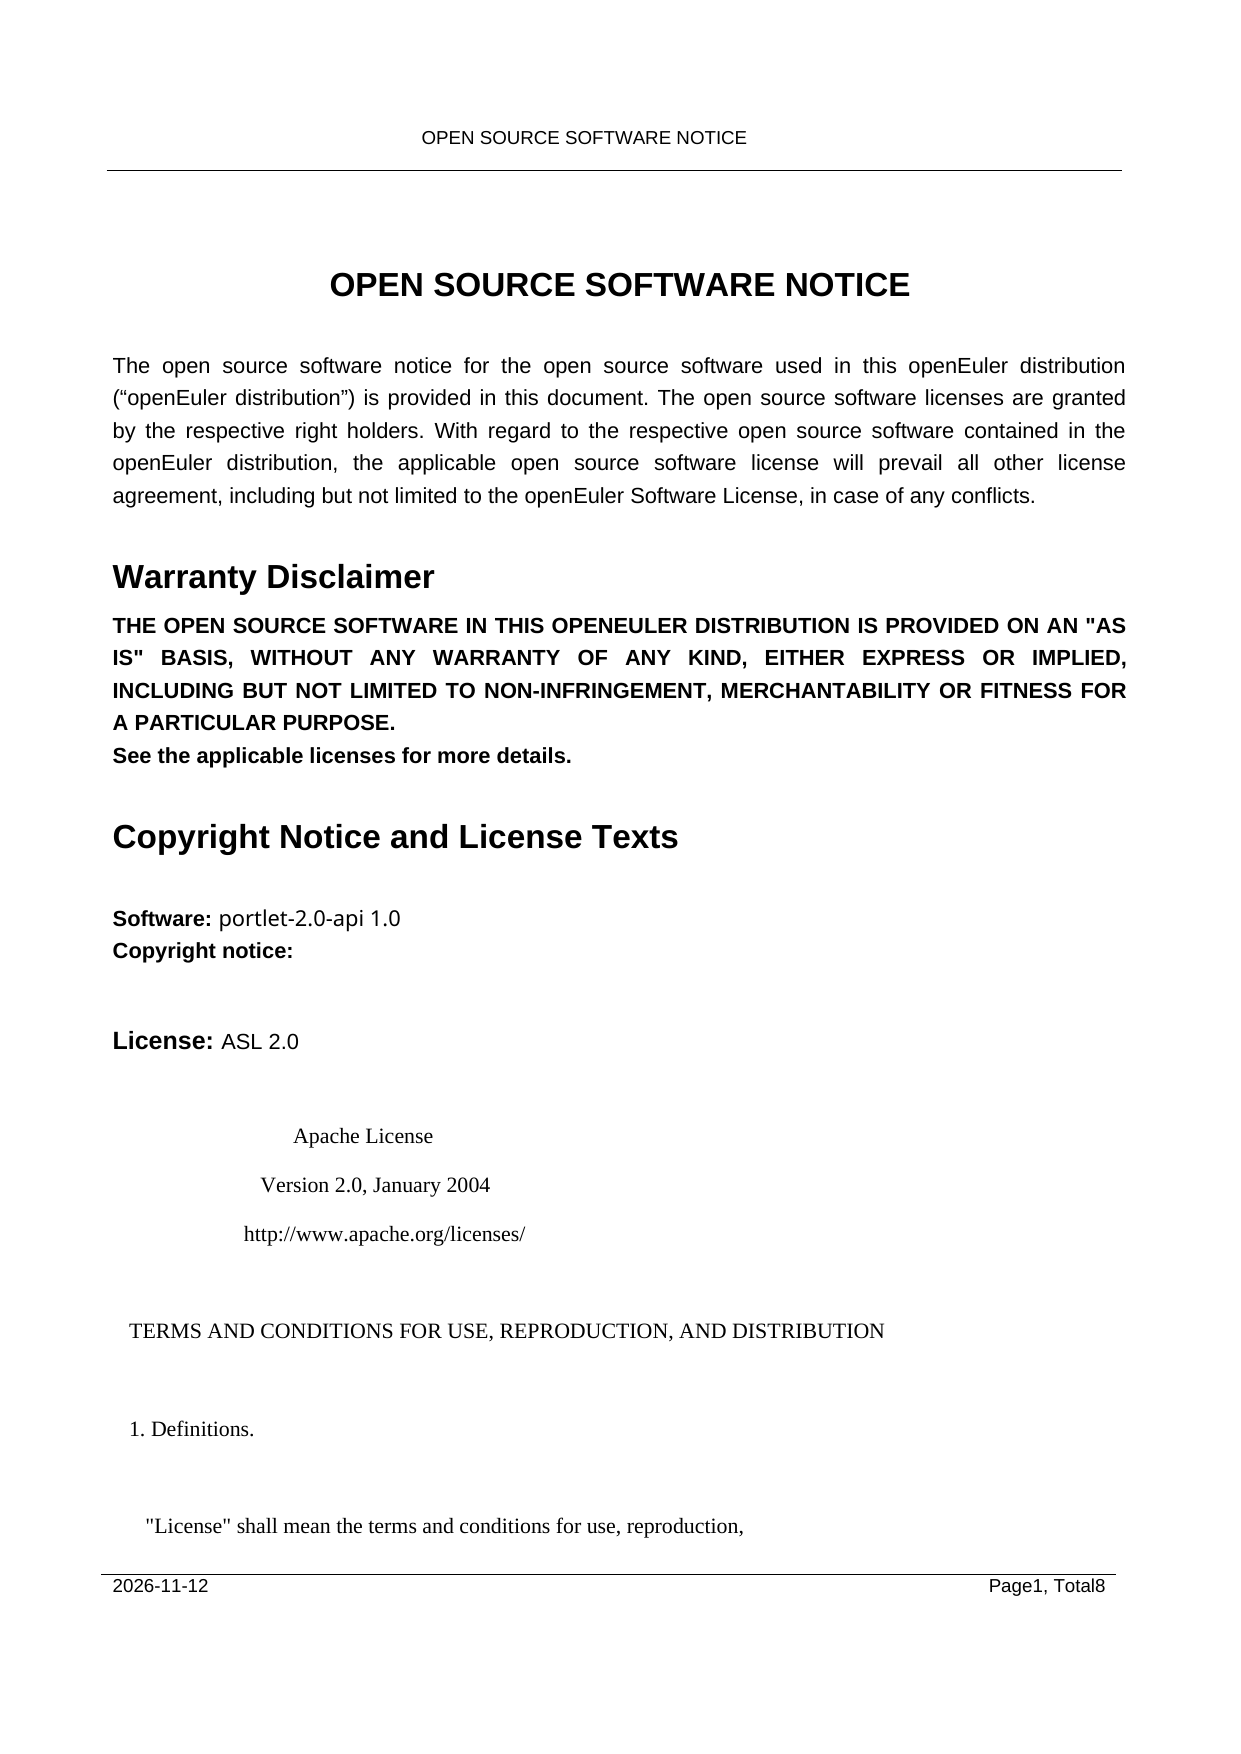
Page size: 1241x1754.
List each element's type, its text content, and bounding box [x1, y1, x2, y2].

text Copyright Notice and License Texts [112, 804, 1128, 869]
text License: ASL 2.0 [112, 1024, 1128, 1057]
text Warranty Disclaimer [112, 544, 1128, 609]
text OPEN SOURCE SOFTWARE NOTICE [112, 251, 1128, 316]
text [112, 1071, 1128, 1542]
text Software: portlet-2.0-api 1.0 [112, 901, 1128, 934]
text THE OPEN SOURCE SOFTWARE IN THIS OPENEULER DISTRIBUTION IS PROVIDED ON AN "AS IS" BASIS, WITHOUT ANY WARRANTY OF ANY KIND, EITHER EXPRESS OR IMPLIED, INCLUDING BUT NOT LIMITED TO NON-INFRINGEMENT, MERCHANTABILITY OR FITNESS FOR A PARTICULAR PURPOSE. See the applicable licenses for more details. [112, 609, 1128, 771]
text Copyright notice: [112, 934, 1128, 966]
text The open source software notice for the open source software used in this openEuler distribution (“openEuler distribution”) is provided in this document. The open source software licenses are granted by the respective right holders. With regard to the respective open source software contained in the openEuler distribution, the applicable open source software license will prevail all other license agreement, including but not limited to the openEuler Software License, in case of any conflicts. [112, 349, 1128, 511]
